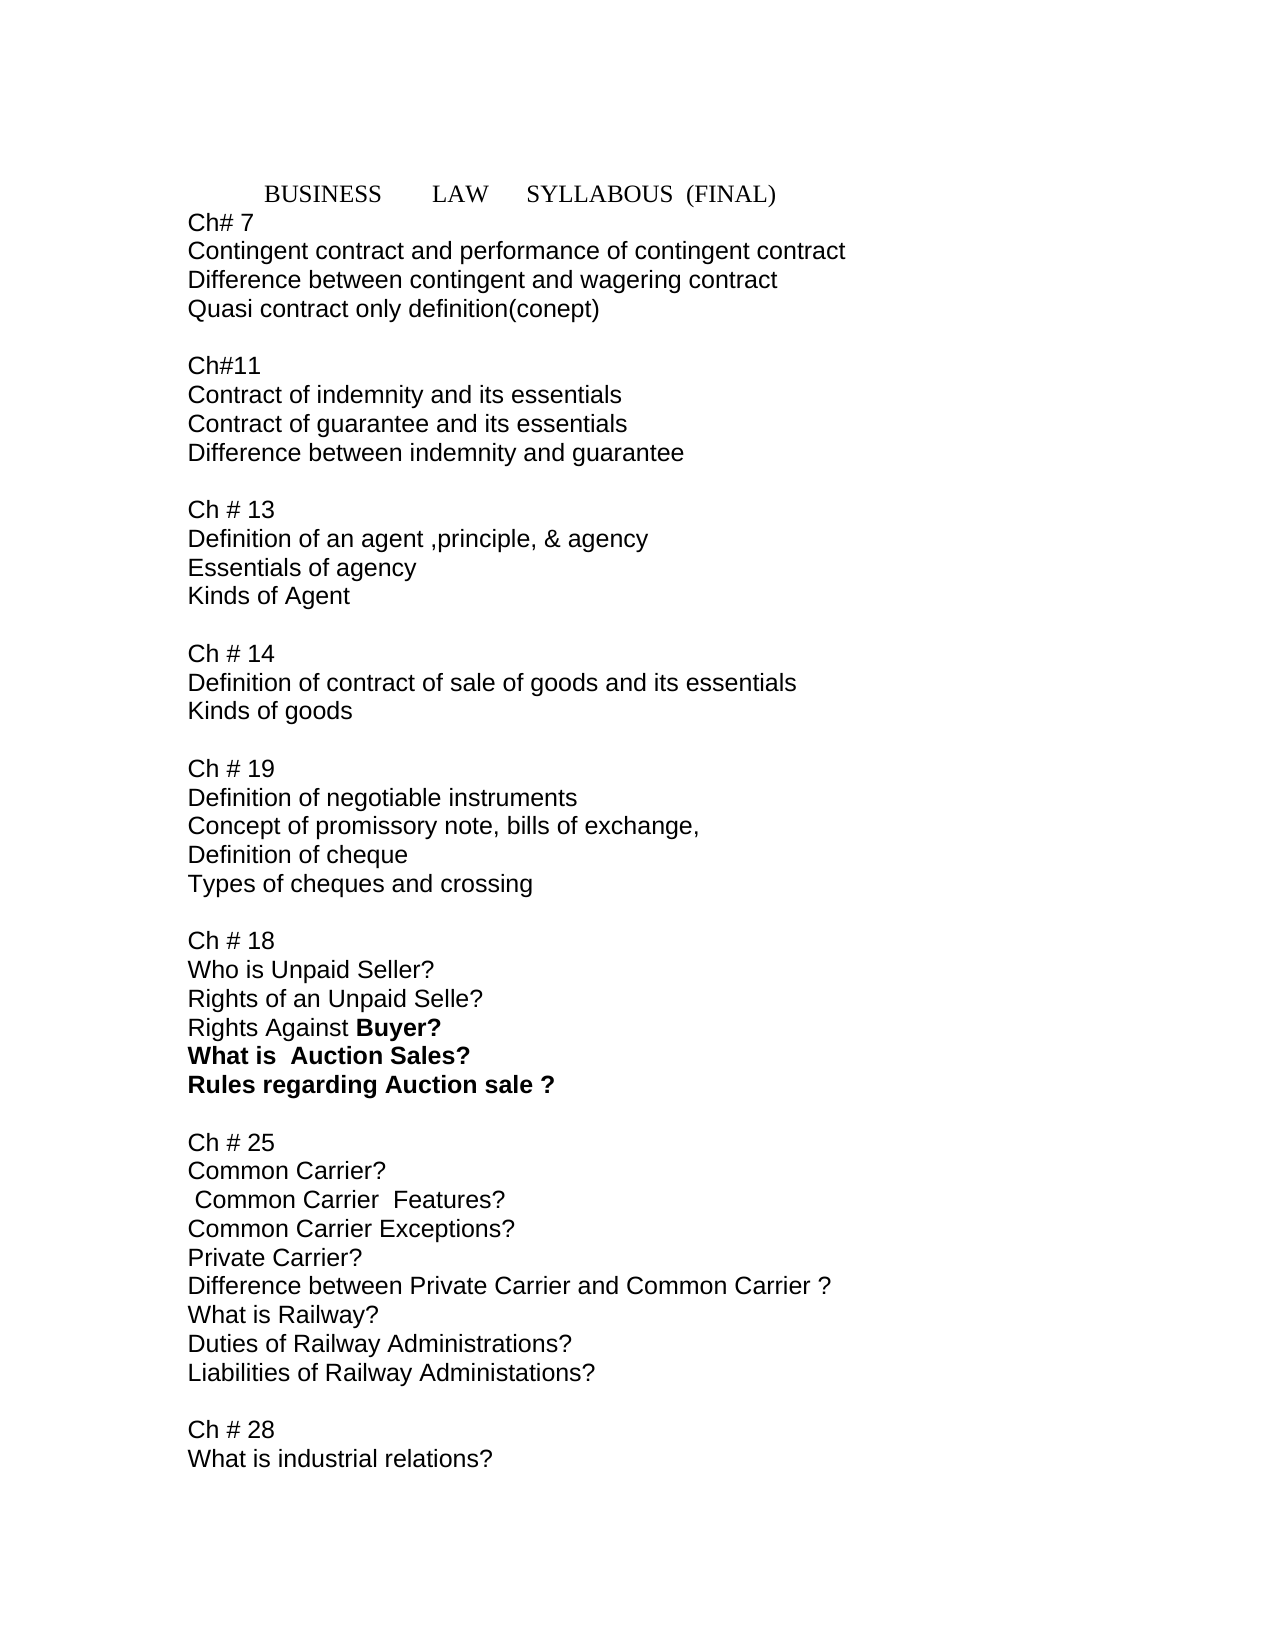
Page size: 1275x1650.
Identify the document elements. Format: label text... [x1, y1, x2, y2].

text Ch # 14 [187, 639, 1087, 667]
text Contract of guarantee and its essentials [187, 409, 1087, 437]
text Common Carrier Exceptions? [187, 1214, 1087, 1242]
text Contingent contract and performance of contingent contract [187, 236, 1087, 265]
text Essentials of agency [187, 552, 1087, 581]
text Ch # 28 [187, 1415, 1087, 1444]
text What is industrial relations? [187, 1444, 1087, 1472]
text Rights of an Unpaid Selle? [187, 984, 1087, 1012]
text Who is Unpaid Seller? [187, 955, 1087, 984]
text Ch # 19 [187, 754, 1087, 782]
text Ch# 7 [187, 207, 1087, 236]
text Difference between indemnity and guarantee [187, 437, 1087, 466]
text Types of cheques and crossing [187, 869, 1087, 897]
text Definition of an agent ,principle, & agency [187, 524, 1087, 552]
text What is Railway? [187, 1300, 1087, 1329]
text Contract of indemnity and its essentials [187, 380, 1087, 409]
text Ch # 18 [187, 926, 1087, 955]
text Definition of negotiable instruments [187, 782, 1087, 811]
text Kinds of Agent [187, 581, 1087, 610]
text Ch # 25 [187, 1127, 1087, 1156]
text Rights Against Buyer? [187, 1012, 1087, 1041]
text BUSINESS LAW SYLLABOUS (FINAL) [187, 179, 1087, 207]
text Common Carrier? [187, 1156, 1087, 1185]
text Quasi contract only definition(conept) [187, 294, 1087, 322]
text Common Carrier Features? [187, 1185, 1087, 1214]
text Private Carrier? [187, 1242, 1087, 1271]
text Concept of promissory note, bills of exchange, [187, 811, 1087, 840]
text Difference between contingent and wagering contract [187, 265, 1087, 294]
text What is Auction Sales? [187, 1041, 1087, 1070]
text Ch # 13 [187, 495, 1087, 524]
text Liabilities of Railway Administations? [187, 1357, 1087, 1386]
text Definition of cheque [187, 840, 1087, 869]
text Definition of contract of sale of goods and its essentials [187, 667, 1087, 696]
text Difference between Private Carrier and Common Carrier ? [187, 1271, 1087, 1300]
text Rules regarding Auction sale ? [187, 1070, 1087, 1099]
text Kinds of goods [187, 696, 1087, 725]
text Duties of Railway Administrations? [187, 1329, 1087, 1357]
text Ch#11 [187, 351, 1087, 380]
